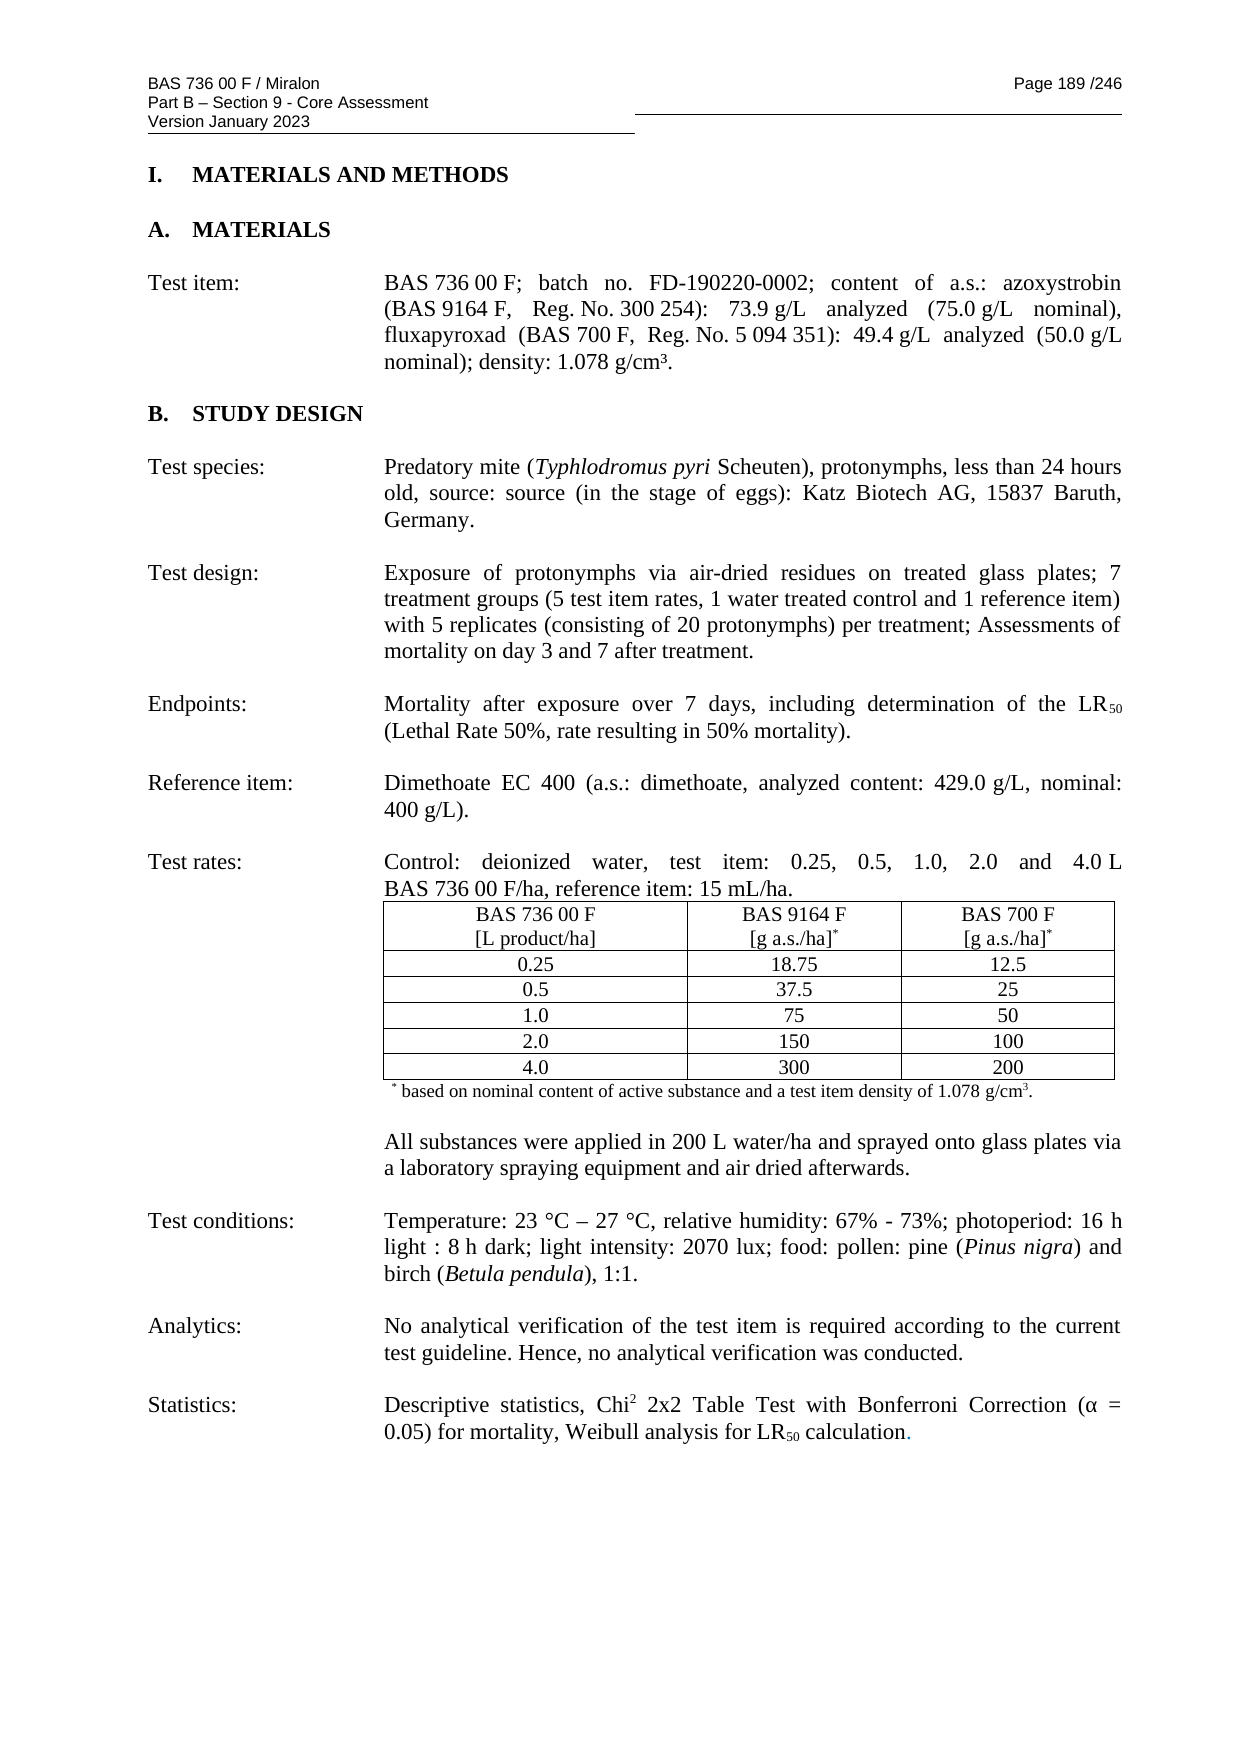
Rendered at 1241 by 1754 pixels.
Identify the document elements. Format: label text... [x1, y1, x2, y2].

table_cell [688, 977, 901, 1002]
text Endpoints: Mortality after exposure over 7 days, including determination of the LR50 (Lethal Rate 50%, rate resulting in 50% mortality). [148, 690, 1122, 743]
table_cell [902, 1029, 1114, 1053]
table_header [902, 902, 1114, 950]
text All substances were applied in 200 L water/ha and sprayed onto glass plates via a laboratory spraying equipment and air dried afterwards. [384, 1128, 1122, 1181]
text Test conditions: Temperature: 23 °C – 27 °C, relative humidity: 67% - 73%; photoperiod: 16 h light : 8 h dark; light intensity: 2070 lux; food: pollen: pine (Pinus nigra) and birch (Betula pendula), 1:1. [148, 1207, 1122, 1286]
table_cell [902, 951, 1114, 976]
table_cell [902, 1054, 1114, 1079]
text Statistics: Descriptive statistics, Chi2 2x2 Table Test with Bonferroni Correction (α = 0.05) for mortality, Weibull analysis for LR50 calculation. [148, 1391, 1122, 1444]
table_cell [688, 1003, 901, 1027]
text B. STUDY DESIGN [148, 400, 1122, 427]
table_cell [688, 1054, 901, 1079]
text Test rates: Control: deionized water, test item: 0.25, 0.5, 1.0, 2.0 and 4.0 L BAS 736 00 F/ha, reference item: 15 mL/ha. [148, 848, 1122, 901]
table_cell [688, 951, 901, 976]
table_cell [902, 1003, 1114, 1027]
text Analytics: No analytical verification of the test item is required according to the current test guideline. Hence, no analytical verification was conducted. [148, 1312, 1122, 1365]
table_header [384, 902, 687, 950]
text * based on nominal content of active substance and a test item density of 1.078 g/cm3. [391, 1080, 1122, 1102]
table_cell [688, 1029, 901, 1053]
text Test species: Predatory mite (Typhlodromus pyri Scheuten), protonymphs, less than 24 hours old, source: source (in the stage of eggs): Katz Biotech AG, 15837 Baruth, Germany. [148, 453, 1122, 532]
text Reference item: Dimethoate EC 400 (a.s.: dimethoate, analyzed content: 429.0 g/L, nominal: 400 g/L). [148, 769, 1122, 822]
text Test design: Exposure of protonymphs via air-dried residues on treated glass plates; 7 treatment groups (5 test item rates, 1 water treated control and 1 reference item) with 5 replicates (consisting of 20 protonymphs) per treatment; Assessments of mortality on day 3 and 7 after treatment. [148, 558, 1122, 664]
text Test item: BAS 736 00 F; batch no. FD-190220-0002; content of a.s.: azoxystrobin (BAS 9164 F, Reg. No. 300 254): 73.9 g/L analyzed (75.0 g/L nominal), fluxapyroxad (BAS 700 F, Reg. No. 5 094 351): 49.4 g/L analyzed (50.0 g/L nominal); density: 1.078 g/cm³. [148, 269, 1122, 374]
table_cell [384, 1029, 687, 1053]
text A. MATERIALS [148, 216, 1122, 242]
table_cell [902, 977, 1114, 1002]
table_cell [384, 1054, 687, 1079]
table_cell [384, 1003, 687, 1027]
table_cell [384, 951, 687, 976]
text I. MATERIALS AND METHODS [148, 161, 1122, 187]
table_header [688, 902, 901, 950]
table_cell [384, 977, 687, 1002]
